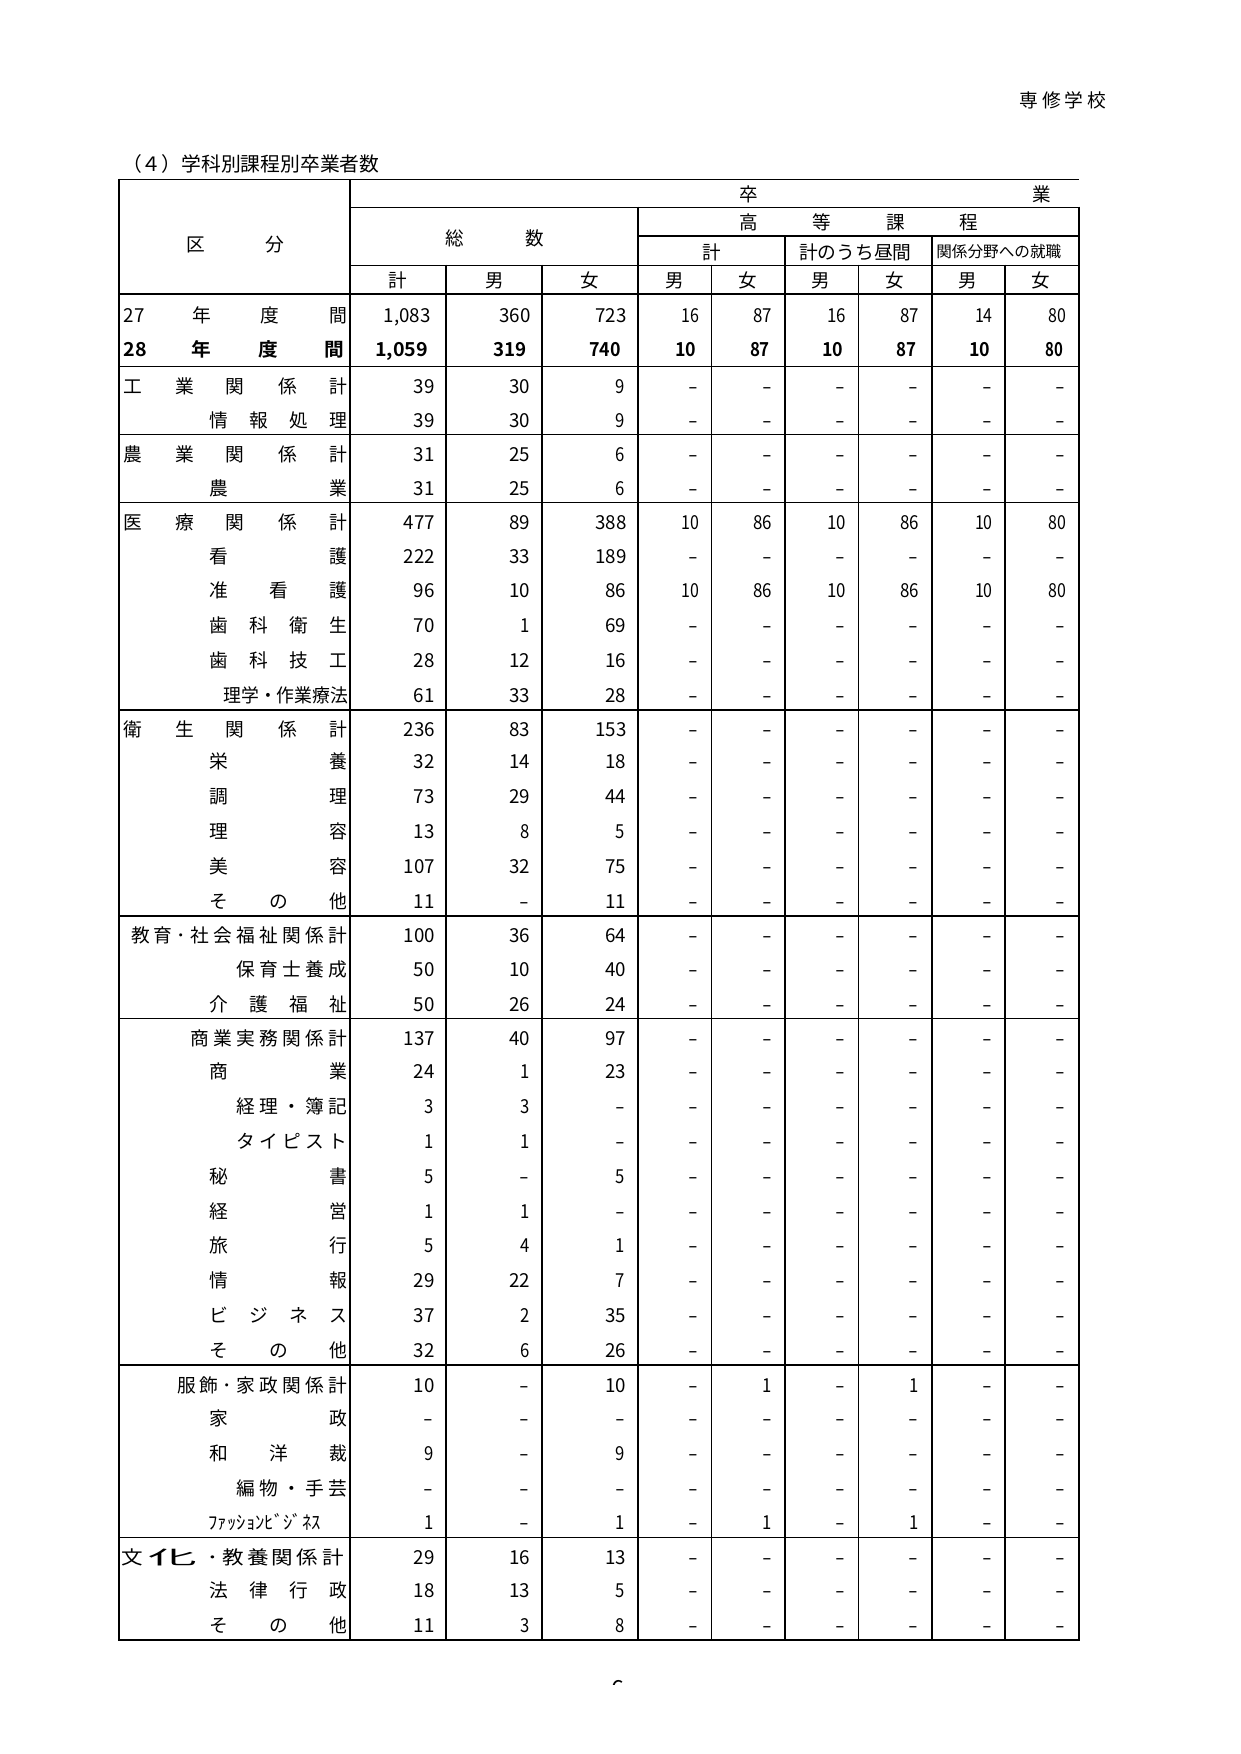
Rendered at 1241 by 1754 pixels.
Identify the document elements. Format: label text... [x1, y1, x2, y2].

table_cell 100 [351, 917, 445, 950]
table_cell 工 業 関 係 計 [120, 367, 349, 401]
table_cell 計 [351, 266, 445, 293]
table_cell 高 [711, 208, 785, 235]
table_cell 1 [351, 1504, 445, 1536]
table_cell - [786, 1262, 858, 1297]
table_cell - [639, 469, 711, 502]
table_cell - [859, 1053, 931, 1088]
table_cell - [786, 1538, 858, 1572]
table_cell 介 護 福 祉 [120, 985, 349, 1018]
table_cell 29 [447, 778, 541, 813]
table_cell - [639, 1469, 711, 1504]
table_cell 10 [639, 572, 711, 607]
table_cell 40 [543, 950, 637, 985]
table_cell - [639, 711, 711, 744]
table_cell - [639, 778, 711, 813]
table_cell - [712, 985, 784, 1018]
table_cell 24 [543, 985, 637, 1018]
table_cell - [712, 1469, 784, 1504]
table_cell 美 容 [120, 848, 349, 882]
table_cell 153 [543, 711, 637, 744]
table_cell 1 [351, 1192, 445, 1227]
table_cell 37 [351, 1297, 445, 1331]
table_cell - [933, 744, 1004, 778]
table_cell - [712, 1192, 784, 1227]
table_cell 13 [447, 1572, 541, 1607]
table_cell 男 [447, 266, 541, 293]
table_cell 87 [712, 331, 784, 366]
table_cell 29 [351, 1538, 445, 1572]
table_cell 5 [351, 1158, 445, 1192]
table_cell - [786, 642, 858, 676]
table_cell - [712, 676, 784, 709]
table_cell - [639, 985, 711, 1018]
table_cell 10 [933, 331, 1004, 366]
table_cell [1005, 208, 1078, 235]
table_cell - [859, 848, 931, 882]
table_cell 30 [447, 401, 541, 434]
table_cell - [786, 711, 858, 744]
table_cell - [859, 985, 931, 1018]
table_cell 10 [447, 572, 541, 607]
table_cell 86 [712, 572, 784, 607]
table_cell - [543, 1123, 637, 1157]
table_cell - [639, 813, 711, 847]
table_cell - [712, 1262, 784, 1297]
table_cell - [786, 917, 858, 950]
table_cell - [639, 1572, 711, 1607]
table_cell - [1006, 401, 1078, 434]
table_cell - [639, 1366, 711, 1399]
table_cell - [712, 435, 784, 469]
table_cell 83 [447, 711, 541, 744]
table_cell - [933, 711, 1004, 744]
table_cell - [1006, 882, 1078, 915]
table_cell - [859, 435, 931, 469]
table_cell 80 [1006, 295, 1078, 331]
table_cell 107 [351, 848, 445, 882]
table_cell - [859, 537, 931, 572]
table_cell 11 [351, 882, 445, 915]
table_cell 編 物 ・ 手 芸 [120, 1469, 349, 1504]
table_cell - [786, 1400, 858, 1434]
table_cell 3 [447, 1607, 541, 1639]
table_cell - [859, 917, 931, 950]
table_cell 33 [447, 676, 541, 709]
table_cell - [1006, 778, 1078, 813]
table_cell - [639, 950, 711, 985]
table_cell - [712, 1331, 784, 1364]
table_cell そ の 他 [120, 1607, 349, 1639]
table_header 業 [1005, 180, 1079, 207]
table_cell - [859, 401, 931, 434]
table_cell - [859, 1192, 931, 1227]
table_cell 33 [447, 537, 541, 572]
table_cell 理 容 [120, 813, 349, 847]
table_cell ビ ジ ネ ス [120, 1297, 349, 1331]
table_cell 222 [351, 537, 445, 572]
table_cell - [1006, 711, 1078, 744]
table_cell - [712, 1088, 784, 1123]
table_cell 文 化 ･ 教 養 関 係 計 [120, 1538, 349, 1572]
table_cell - [786, 1192, 858, 1227]
table_cell - [639, 744, 711, 778]
table_cell 13 [543, 1538, 637, 1572]
text （４）学科別課程別卒業者数 [122, 149, 1098, 177]
table_cell - [933, 778, 1004, 813]
table_cell 1 [859, 1504, 931, 1536]
table_header [351, 180, 438, 207]
table_cell - [639, 1297, 711, 1331]
table_cell - [639, 1504, 711, 1536]
table_cell - [786, 1366, 858, 1399]
table_cell - [786, 1469, 858, 1504]
table_header [638, 180, 711, 207]
table_cell 86 [859, 503, 931, 537]
table_cell 39 [351, 367, 445, 401]
table_cell 27 年 度 間 [120, 295, 349, 331]
table_cell 教 育 ･ 社 会 福 祉 関 係 計 [120, 917, 349, 950]
table_cell - [859, 676, 931, 709]
table_cell - [859, 1331, 931, 1364]
table_cell - [1006, 1123, 1078, 1157]
table_cell 准 看 護 [120, 572, 349, 607]
table_cell - [712, 1400, 784, 1434]
table_cell 28 [351, 642, 445, 676]
table_cell 16 [639, 295, 711, 331]
table_cell 35 [543, 1297, 637, 1331]
table_cell そ の 他 [120, 882, 349, 915]
table_cell - [1006, 744, 1078, 778]
table_cell - [933, 813, 1004, 847]
table_cell - [1006, 1227, 1078, 1262]
table_cell 歯 科 技 工 [120, 642, 349, 676]
table_cell 10 [639, 331, 711, 366]
table_cell タ イ ピ ス ト [120, 1123, 349, 1157]
table_cell - [1006, 1469, 1078, 1504]
table_cell - [1006, 1331, 1078, 1364]
table_cell - [933, 1262, 1004, 1297]
table_cell 10 [786, 503, 858, 537]
table_cell 法 律 行 政 [120, 1572, 349, 1607]
table_cell - [933, 1607, 1004, 1639]
table_cell - [859, 1538, 931, 1572]
table_cell 保 育 士 養 成 [120, 950, 349, 985]
table_cell - [712, 401, 784, 434]
table_cell 26 [543, 1331, 637, 1364]
table_cell 29 [351, 1262, 445, 1297]
table_cell - [1006, 1504, 1078, 1536]
table_cell 16 [447, 1538, 541, 1572]
table_cell - [933, 848, 1004, 882]
table_cell 23 [543, 1053, 637, 1088]
table_cell - [712, 607, 784, 642]
table_cell 5 [351, 1227, 445, 1262]
table_cell - [786, 848, 858, 882]
table_cell 360 [447, 295, 541, 331]
table_cell 28 年 度 間 [120, 331, 349, 366]
table_cell 女 [712, 266, 784, 293]
table_cell - [712, 882, 784, 915]
table_cell - [859, 1019, 931, 1053]
table_cell 4 [447, 1227, 541, 1262]
table_cell - [933, 1019, 1004, 1053]
table_cell 9 [543, 367, 637, 401]
table_cell 歯 科 衛 生 [120, 607, 349, 642]
table_cell 看 護 [120, 537, 349, 572]
table_cell - [1006, 950, 1078, 985]
table_cell - [639, 607, 711, 642]
table_cell 13 [351, 813, 445, 847]
table_cell 18 [351, 1572, 445, 1607]
table_cell 3 [351, 1088, 445, 1123]
table_cell 64 [543, 917, 637, 950]
table_cell 女 [859, 266, 931, 293]
table_cell 男 [933, 266, 1004, 293]
table_cell - [933, 1504, 1004, 1536]
table_cell 衛 生 関 係 計 [120, 711, 349, 744]
table_cell - [639, 848, 711, 882]
table_cell - [639, 1158, 711, 1192]
table_cell - [786, 1572, 858, 1607]
table_cell - [859, 1297, 931, 1331]
table_cell 25 [447, 469, 541, 502]
table_cell 32 [447, 848, 541, 882]
table_cell 16 [543, 642, 637, 676]
table_cell - [859, 367, 931, 401]
table_cell - [639, 1123, 711, 1157]
table_cell 18 [543, 744, 637, 778]
table_cell 16 [786, 295, 858, 331]
table_cell 80 [1006, 572, 1078, 607]
table_cell 32 [351, 744, 445, 778]
table_cell - [712, 1538, 784, 1572]
table_cell 50 [351, 950, 445, 985]
table_cell - [859, 1123, 931, 1157]
table_cell - [786, 744, 858, 778]
table_cell 医 療 関 係 計 [120, 503, 349, 537]
table_cell 農 業 [120, 469, 349, 502]
table_cell 96 [351, 572, 445, 607]
table_cell 31 [351, 469, 445, 502]
table_cell - [933, 882, 1004, 915]
table_cell - [859, 1607, 931, 1639]
table_cell 388 [543, 503, 637, 537]
table_cell - [1006, 1262, 1078, 1297]
table_cell - [447, 1366, 541, 1399]
table_cell 3 [447, 1088, 541, 1123]
table_cell 程 [932, 208, 1005, 235]
table_cell - [786, 882, 858, 915]
table_cell 1 [543, 1227, 637, 1262]
table_cell 女 [1006, 266, 1078, 293]
table_cell - [639, 1607, 711, 1639]
table_cell 1,059 [351, 331, 445, 366]
table_cell - [786, 401, 858, 434]
table_cell - [859, 1469, 931, 1504]
table_header [478, 180, 566, 207]
table_header 卒 [711, 180, 785, 207]
table_cell - [933, 642, 1004, 676]
table_cell 5 [543, 813, 637, 847]
table_cell 女 [543, 266, 637, 293]
table_cell - [639, 401, 711, 434]
table_cell - [933, 1331, 1004, 1364]
table_cell - [859, 469, 931, 502]
table_cell [351, 208, 438, 264]
table_cell - [712, 1434, 784, 1469]
table_cell 14 [447, 744, 541, 778]
table_cell - [543, 1192, 637, 1227]
table_cell - [1006, 813, 1078, 847]
table_cell - [1006, 642, 1078, 676]
table_cell 10 [933, 503, 1004, 537]
table_cell - [543, 1400, 637, 1434]
table_cell - [1006, 1019, 1078, 1053]
table_cell 和 洋 裁 [120, 1434, 349, 1469]
table_cell 2 [447, 1297, 541, 1331]
table_cell 5 [543, 1158, 637, 1192]
table_cell 86 [712, 503, 784, 537]
table_cell - [786, 1158, 858, 1192]
table_cell - [1006, 1366, 1078, 1399]
table_cell 36 [447, 917, 541, 950]
table_cell 9 [351, 1434, 445, 1469]
table_cell - [859, 1434, 931, 1469]
table_cell - [933, 1469, 1004, 1504]
table_cell - [933, 401, 1004, 434]
table_cell - [933, 1366, 1004, 1399]
table_cell - [933, 917, 1004, 950]
table_cell - [786, 367, 858, 401]
table_cell - [639, 917, 711, 950]
table_cell - [712, 950, 784, 985]
table_cell - [859, 1227, 931, 1262]
table_cell - [639, 1019, 711, 1053]
table_cell - [712, 642, 784, 676]
table_cell 8 [543, 1607, 637, 1639]
table_cell 秘 書 [120, 1158, 349, 1192]
table_cell 14 [933, 295, 1004, 331]
table_cell - [712, 1572, 784, 1607]
table_cell - [786, 1331, 858, 1364]
table_cell - [447, 882, 541, 915]
table_cell 9 [543, 401, 637, 434]
table_cell - [639, 676, 711, 709]
table_cell - [933, 1538, 1004, 1572]
table_cell 87 [712, 295, 784, 331]
table_cell 数 [478, 208, 566, 264]
table_cell - [933, 1123, 1004, 1157]
table_cell - [1006, 1192, 1078, 1227]
table_cell 1,083 [351, 295, 445, 331]
table_cell [566, 208, 637, 264]
table_cell - [786, 1504, 858, 1536]
table_cell 73 [351, 778, 445, 813]
table_cell - [859, 642, 931, 676]
table_cell - [1006, 607, 1078, 642]
table_cell - [933, 950, 1004, 985]
table_cell - [1006, 1053, 1078, 1088]
table_cell - [639, 1053, 711, 1088]
table_cell [639, 208, 711, 235]
table_cell 10 [639, 503, 711, 537]
table_cell - [786, 676, 858, 709]
table_cell - [543, 1469, 637, 1504]
table_cell - [1006, 1158, 1078, 1192]
table_cell 理学・作業療法 [120, 676, 349, 709]
table_cell 97 [543, 1019, 637, 1053]
table_cell - [786, 1123, 858, 1157]
table_cell - [639, 1227, 711, 1262]
table_cell - [1006, 367, 1078, 401]
table_cell 30 [447, 367, 541, 401]
table_cell - [859, 778, 931, 813]
table_cell 5 [543, 1572, 637, 1607]
table_cell - [639, 1538, 711, 1572]
table_cell - [786, 1088, 858, 1123]
table_cell 89 [447, 503, 541, 537]
table_cell - [933, 537, 1004, 572]
table_cell 723 [543, 295, 637, 331]
table_cell 477 [351, 503, 445, 537]
table_cell 11 [543, 882, 637, 915]
table_cell - [351, 1469, 445, 1504]
table_cell - [1006, 1088, 1078, 1123]
table_cell - [543, 1088, 637, 1123]
table_cell - [712, 1053, 784, 1088]
table_cell - [1006, 1572, 1078, 1607]
table_header [932, 180, 1005, 207]
table_cell 26 [447, 985, 541, 1018]
table_cell 6 [543, 469, 637, 502]
table_cell 87 [859, 295, 931, 331]
table_cell 6 [543, 435, 637, 469]
table_cell 課 [858, 208, 932, 235]
table_cell - [933, 1434, 1004, 1469]
table_cell 1 [712, 1366, 784, 1399]
table_cell 80 [1006, 331, 1078, 366]
table_cell - [1006, 537, 1078, 572]
table_cell 80 [1006, 503, 1078, 537]
table_cell 情 報 処 理 [120, 401, 349, 434]
table_cell 28 [543, 676, 637, 709]
table_cell - [1006, 469, 1078, 502]
table_cell - [712, 1019, 784, 1053]
table_cell - [639, 367, 711, 401]
table_cell - [639, 435, 711, 469]
table_cell 男 [639, 266, 711, 293]
table_cell 商 業 実 務 関 係 計 [120, 1019, 349, 1053]
table_cell - [1006, 1434, 1078, 1469]
table_cell - [1006, 848, 1078, 882]
table_cell - [447, 1400, 541, 1434]
table_cell 10 [933, 572, 1004, 607]
table_cell 87 [859, 331, 931, 366]
table_cell 旅 行 [120, 1227, 349, 1262]
table_cell 10 [351, 1366, 445, 1399]
table_cell 10 [786, 331, 858, 366]
table_cell 31 [351, 435, 445, 469]
table_cell 家 政 [120, 1400, 349, 1434]
table_cell - [639, 1331, 711, 1364]
table_cell - [786, 1297, 858, 1331]
table_cell 12 [447, 642, 541, 676]
table_cell - [1006, 1400, 1078, 1434]
table_cell - [859, 950, 931, 985]
table_cell - [712, 537, 784, 572]
table_cell - [786, 1019, 858, 1053]
table_cell 740 [543, 331, 637, 366]
table_cell 24 [351, 1053, 445, 1088]
table_cell 50 [351, 985, 445, 1018]
table_cell - [712, 711, 784, 744]
table_cell 8 [447, 813, 541, 847]
table_cell 計 [639, 237, 784, 264]
table_cell 経 理 ・ 簿 記 [120, 1088, 349, 1123]
table_cell - [786, 435, 858, 469]
table_cell 9 [543, 1434, 637, 1469]
table_cell - [712, 848, 784, 882]
table_cell - [933, 1053, 1004, 1088]
table_cell - [786, 950, 858, 985]
table_cell - [712, 1227, 784, 1262]
table_cell 1 [447, 1123, 541, 1157]
table_header [785, 180, 858, 207]
table_cell 70 [351, 607, 445, 642]
table_cell - [639, 1434, 711, 1469]
table_cell - [1006, 1538, 1078, 1572]
table_cell - [712, 1297, 784, 1331]
table_cell - [712, 1158, 784, 1192]
table_header [438, 180, 478, 207]
table_cell 39 [351, 401, 445, 434]
table_cell - [786, 1227, 858, 1262]
table_cell 25 [447, 435, 541, 469]
table_cell 総 [438, 208, 478, 264]
table_cell 1 [712, 1504, 784, 1536]
table_cell - [933, 676, 1004, 709]
table_cell 1 [447, 607, 541, 642]
table_cell 22 [447, 1262, 541, 1297]
table_cell - [639, 1088, 711, 1123]
table_cell - [1006, 985, 1078, 1018]
table_cell - [859, 1572, 931, 1607]
table_cell 商 業 [120, 1053, 349, 1088]
table_cell 計のうち昼間 [786, 237, 931, 264]
table_cell - [786, 607, 858, 642]
table_cell - [933, 1297, 1004, 1331]
table_cell 1 [543, 1504, 637, 1536]
table_cell - [712, 813, 784, 847]
table_cell 調 理 [120, 778, 349, 813]
table_cell - [639, 882, 711, 915]
table_cell ﾌｧｯｼｮﾝﾋﾞｼﾞﾈｽ [120, 1504, 349, 1536]
table_cell 1 [447, 1192, 541, 1227]
table_cell 関係分野への就職 [933, 237, 1078, 264]
table_cell 男 [786, 266, 858, 293]
table_cell 7 [543, 1262, 637, 1297]
table_cell - [1006, 435, 1078, 469]
table_cell 40 [447, 1019, 541, 1053]
table_cell 10 [447, 950, 541, 985]
table_header 区 分 [120, 180, 349, 293]
table_header [566, 180, 638, 207]
table_cell 236 [351, 711, 445, 744]
table_cell - [859, 1088, 931, 1123]
table_cell - [786, 1434, 858, 1469]
table_cell - [447, 1504, 541, 1536]
table_cell - [859, 813, 931, 847]
table_cell - [786, 985, 858, 1018]
table_cell 319 [447, 331, 541, 366]
table_cell - [859, 711, 931, 744]
table_cell - [712, 1607, 784, 1639]
table_cell 75 [543, 848, 637, 882]
table_cell 11 [351, 1607, 445, 1639]
table_cell - [933, 1158, 1004, 1192]
table_cell - [447, 1158, 541, 1192]
table_cell - [859, 744, 931, 778]
table_cell - [786, 1053, 858, 1088]
table_cell - [933, 1400, 1004, 1434]
table_cell 情 報 [120, 1262, 349, 1297]
table_cell - [933, 367, 1004, 401]
table_cell 1 [447, 1053, 541, 1088]
table_cell 69 [543, 607, 637, 642]
table_cell - [933, 1227, 1004, 1262]
table_cell 1 [859, 1366, 931, 1399]
table_cell 44 [543, 778, 637, 813]
table_cell 経 営 [120, 1192, 349, 1227]
table_cell - [447, 1469, 541, 1504]
table_cell - [859, 882, 931, 915]
table_cell - [786, 778, 858, 813]
table_cell - [933, 469, 1004, 502]
table_cell 86 [543, 572, 637, 607]
table_cell - [447, 1434, 541, 1469]
table_cell - [712, 917, 784, 950]
table_cell そ の 他 [120, 1331, 349, 1364]
table_cell - [859, 1262, 931, 1297]
table_cell 10 [543, 1366, 637, 1399]
table_cell - [639, 1192, 711, 1227]
table_cell 137 [351, 1019, 445, 1053]
table_cell 6 [447, 1331, 541, 1364]
table_cell 86 [859, 572, 931, 607]
table_cell 農 業 関 係 計 [120, 435, 349, 469]
table_cell - [786, 537, 858, 572]
table_cell - [1006, 917, 1078, 950]
table_cell - [1006, 1297, 1078, 1331]
table_cell - [859, 1400, 931, 1434]
table_cell - [933, 1088, 1004, 1123]
table_cell 栄 養 [120, 744, 349, 778]
table_cell - [786, 469, 858, 502]
table_cell - [351, 1400, 445, 1434]
table_cell 32 [351, 1331, 445, 1364]
table_cell - [639, 1262, 711, 1297]
table_cell - [933, 435, 1004, 469]
table_header [858, 180, 932, 207]
table_cell - [712, 778, 784, 813]
table_cell 等 [785, 208, 858, 235]
table_cell - [712, 744, 784, 778]
table_cell - [786, 813, 858, 847]
table_cell - [1006, 676, 1078, 709]
table_cell - [712, 367, 784, 401]
table_cell - [712, 1123, 784, 1157]
table_cell - [933, 607, 1004, 642]
table_cell - [859, 1158, 931, 1192]
table_cell 61 [351, 676, 445, 709]
table_cell - [933, 1572, 1004, 1607]
table_cell - [933, 985, 1004, 1018]
table_cell 1 [351, 1123, 445, 1157]
table_cell - [1006, 1607, 1078, 1639]
table_cell - [712, 469, 784, 502]
table_cell - [859, 607, 931, 642]
table_cell - [786, 1607, 858, 1639]
table_cell 10 [786, 572, 858, 607]
table_cell 189 [543, 537, 637, 572]
table_cell 服 飾 ･ 家 政 関 係 計 [120, 1366, 349, 1399]
table_cell - [639, 537, 711, 572]
table_cell - [639, 1400, 711, 1434]
table_cell - [639, 642, 711, 676]
table_cell - [933, 1192, 1004, 1227]
